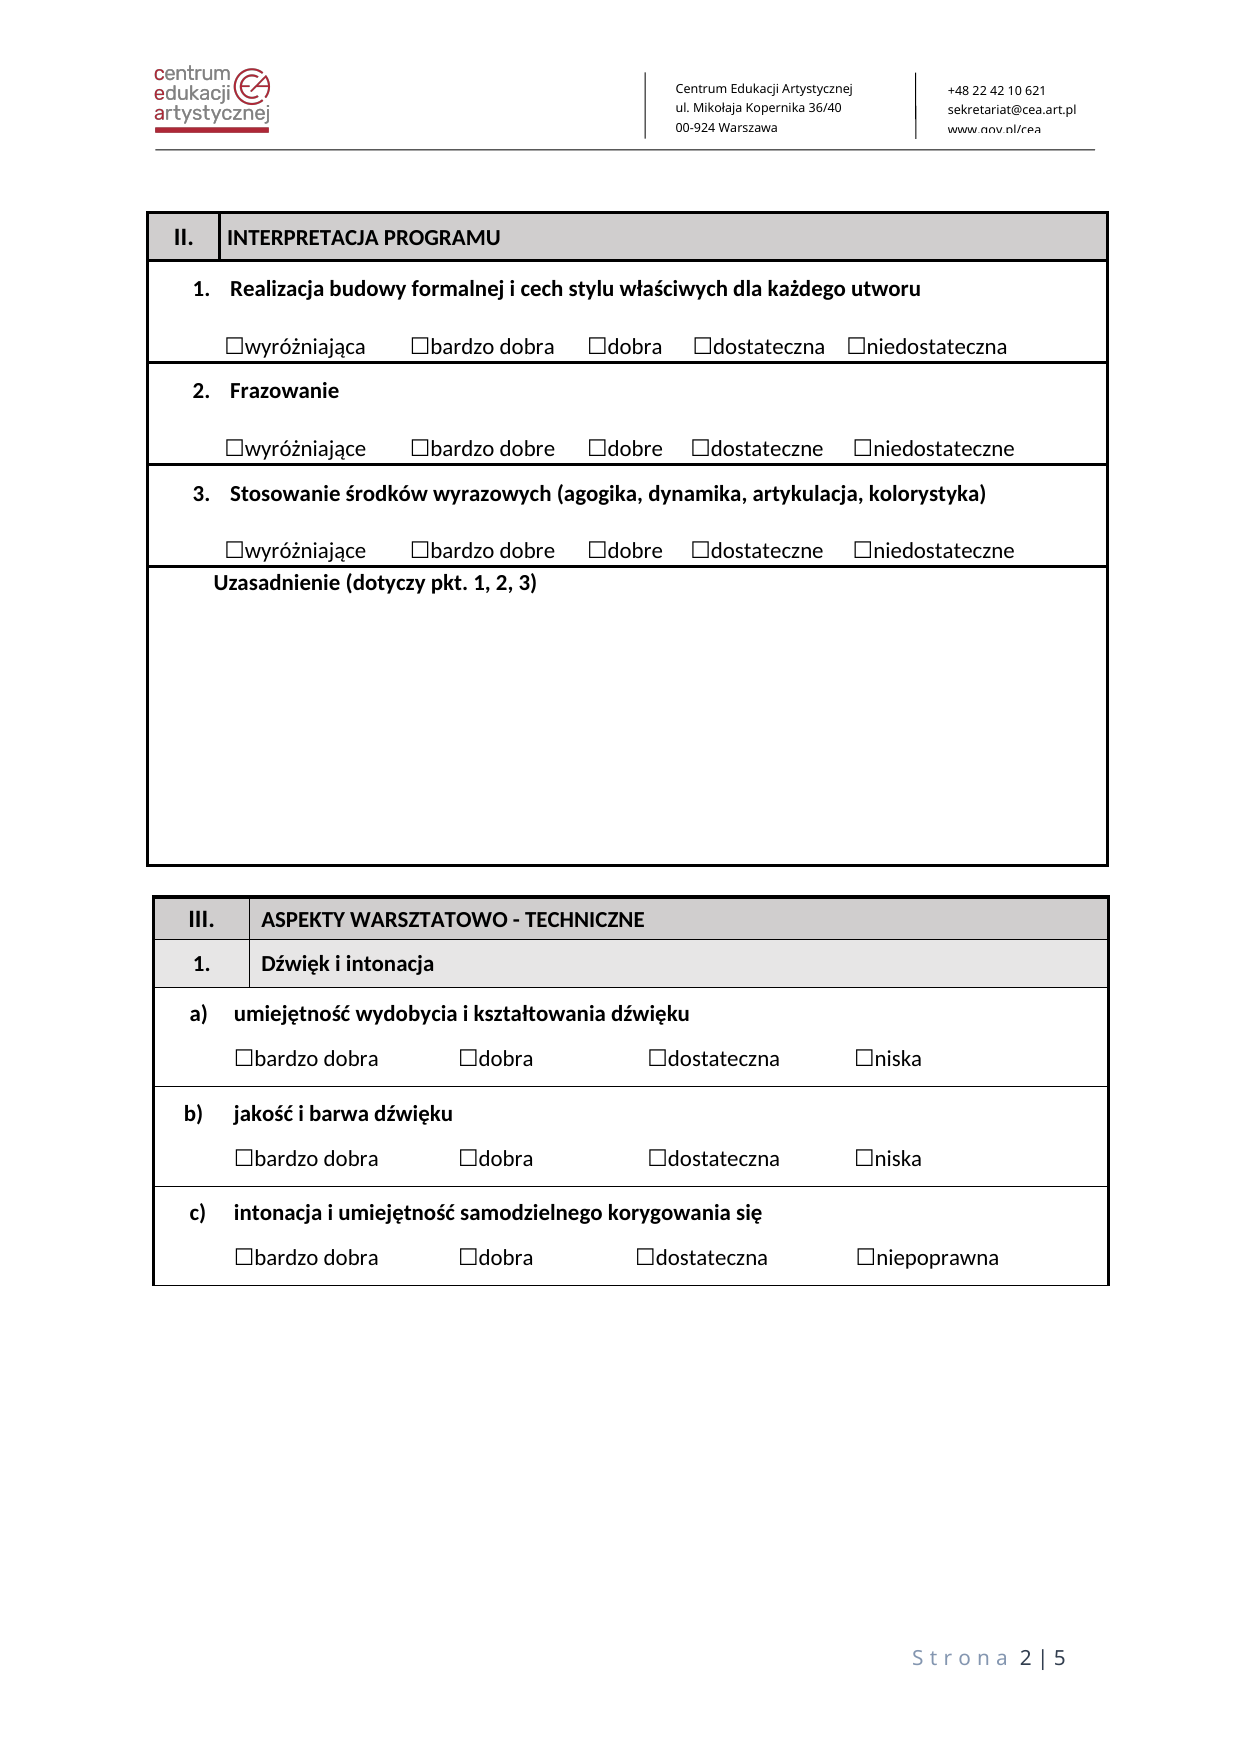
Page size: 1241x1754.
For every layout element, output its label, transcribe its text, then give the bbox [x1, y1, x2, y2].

table_cell 1. [155, 940, 249, 987]
picture [133, 47, 292, 155]
table_header III. [155, 899, 249, 939]
table_cell jakość i barwa dźwięku bardzo dobra dobra dostateczna niska [155, 1087, 1107, 1186]
table_cell INTERPRETACJA PROGRAMU [221, 214, 1106, 259]
table_cell Stosowanie środków wyrazowych (agogika, dynamika, artykulacja, kolorystyka) wyróżniające bardzo dobre dobre dostateczne niedostateczne [149, 466, 1106, 565]
table_cell Realizacja budowy formalnej i cech stylu właściwych dla każdego utworu wyróżniająca bardzo dobra dobra dostateczna niedostateczna [149, 262, 1106, 361]
table_cell Uzasadnienie (dotyczy pkt. 1, 2, 3) [149, 568, 1106, 864]
table_cell Frazowanie wyróżniające bardzo dobre dobre dostateczne niedostateczne [149, 364, 1106, 463]
table_cell II. [149, 214, 218, 259]
table_cell umiejętność wydobycia i kształtowania dźwięku bardzo dobra dobra dostateczna niska [155, 988, 1107, 1086]
table_header Aspekty warsztatowo - techniczne [250, 899, 1107, 939]
table_cell Dźwięk i intonacja [250, 940, 1107, 987]
table_cell intonacja i umiejętność samodzielnego korygowania się bardzo dobra dobra dostateczna niepoprawna [155, 1187, 1107, 1285]
